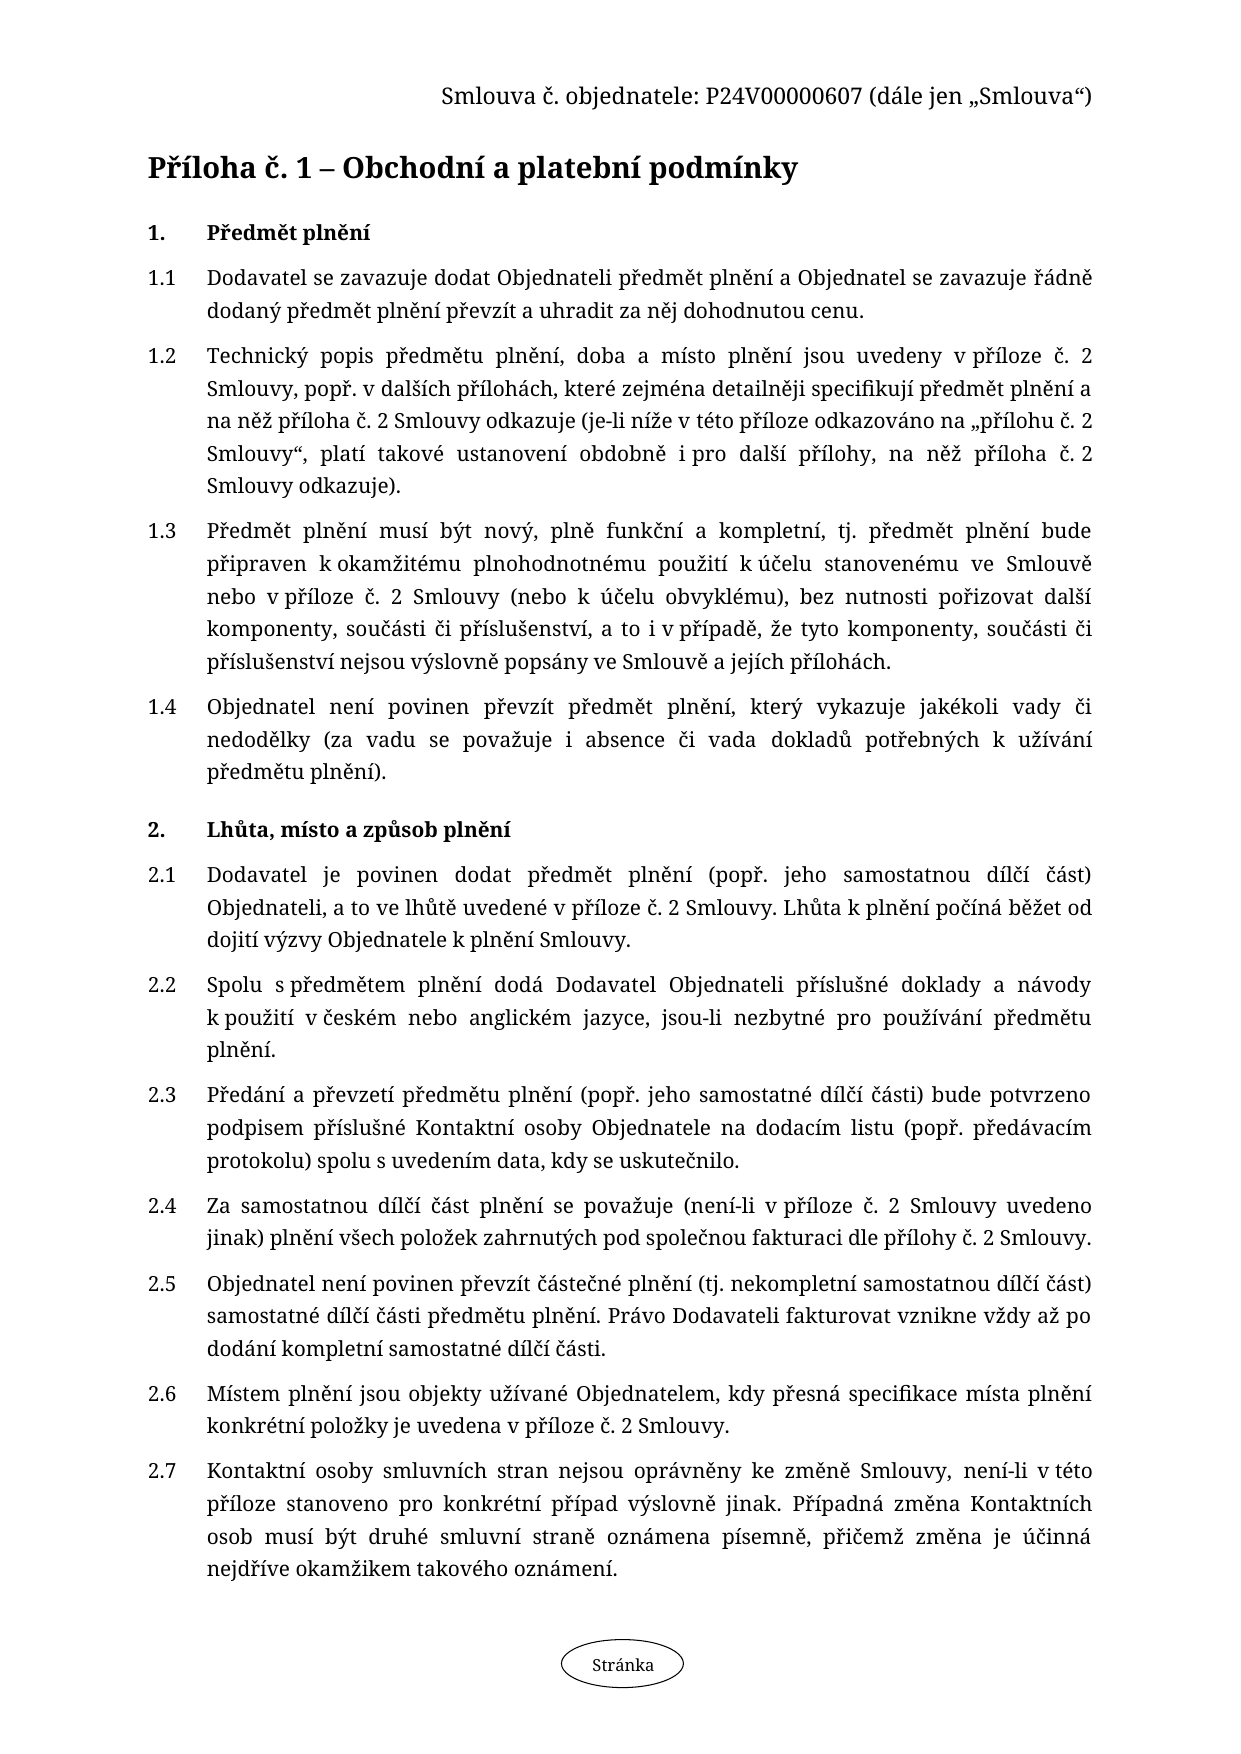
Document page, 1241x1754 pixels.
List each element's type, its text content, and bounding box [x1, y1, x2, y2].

list Spolu s předmětem plnění dodá Dodavatel Objednateli příslušné doklady a návody k použití v českém nebo anglickém jazyce, jsou-li nezbytné pro používání předmětu plnění. [148, 970, 1093, 1064]
list Kontaktní osoby smluvních stran nejsou oprávněny ke změně Smlouvy, není-li v této příloze stanoveno pro konkrétní případ výslovně jinak. Případná změna Kontaktních osob musí být druhé smluvní straně oznámena písemně, přičemž změna je účinná nejdříve okamžikem takového oznámení. [148, 1457, 1093, 1583]
list Objednatel není povinen převzít částečné plnění (tj. nekompletní samostatnou dílčí část) samostatné dílčí části předmětu plnění. Právo Dodavateli fakturovat vznikne vždy až po dodání kompletní samostatné dílčí části. [148, 1269, 1093, 1362]
list Dodavatel se zavazuje dodat Objednateli předmět plnění a Objednatel se zavazuje řádně dodaný předmět plnění převzít a uhradit za něj dohodnutou cenu. [148, 263, 1093, 324]
list Předmět plnění [148, 218, 1093, 247]
list Lhůta, místo a způsob plnění [148, 815, 1093, 843]
list Předmět plnění musí být nový, plně funkční a kompletní, tj. předmět plnění bude připraven k okamžitému plnohodnotnému použití k účelu stanovenému ve Smlouvě nebo v příloze č. 2 Smlouvy (nebo k účelu obvyklému), bez nutnosti pořizovat další komponenty, součásti či příslušenství, a to i v případě, že tyto komponenty, součásti či příslušenství nejsou výslovně popsány ve Smlouvě a jejích přílohách. [148, 517, 1093, 675]
list Dodavatel je povinen dodat předmět plnění (popř. jeho samostatnou dílčí část) Objednateli, a to ve lhůtě uvedené v příloze č. 2 Smlouvy. Lhůta k plnění počíná běžet od dojití výzvy Objednatele k plnění Smlouvy. [148, 860, 1093, 954]
list Předání a převzetí předmětu plnění (popř. jeho samostatné dílčí části) bude potvrzeno podpisem příslušné Kontaktní osoby Objednatele na dodacím listu (popř. předávacím protokolu) spolu s uvedením data, kdy se uskutečnilo. [148, 1081, 1093, 1174]
text Příloha č. 1 – Obchodní a platební podmínky [148, 148, 1093, 187]
list Za samostatnou dílčí část plnění se považuje (není-li v příloze č. 2 Smlouvy uvedeno jinak) plnění všech položek zahrnutých pod společnou fakturaci dle přílohy č. 2 Smlouvy. [148, 1191, 1093, 1252]
list Místem plnění jsou objekty užívané Objednatelem, kdy přesná specifikace místa plnění konkrétní položky je uvedena v příloze č. 2 Smlouvy. [148, 1379, 1093, 1440]
list Objednatel není povinen převzít předmět plnění, který vykazuje jakékoli vady či nedodělky (za vadu se považuje i absence či vada dokladů potřebných k užívání předmětu plnění). [148, 692, 1093, 786]
list Technický popis předmětu plnění, doba a místo plnění jsou uvedeny v příloze č. 2 Smlouvy, popř. v dalších přílohách, které zejména detailněji specifikují předmět plnění a na něž příloha č. 2 Smlouvy odkazuje (je-li níže v této příloze odkazováno na „přílohu č. 2 Smlouvy“, platí takové ustanovení obdobně i pro další přílohy, na něž příloha č. 2 Smlouvy odkazuje). [148, 341, 1093, 500]
